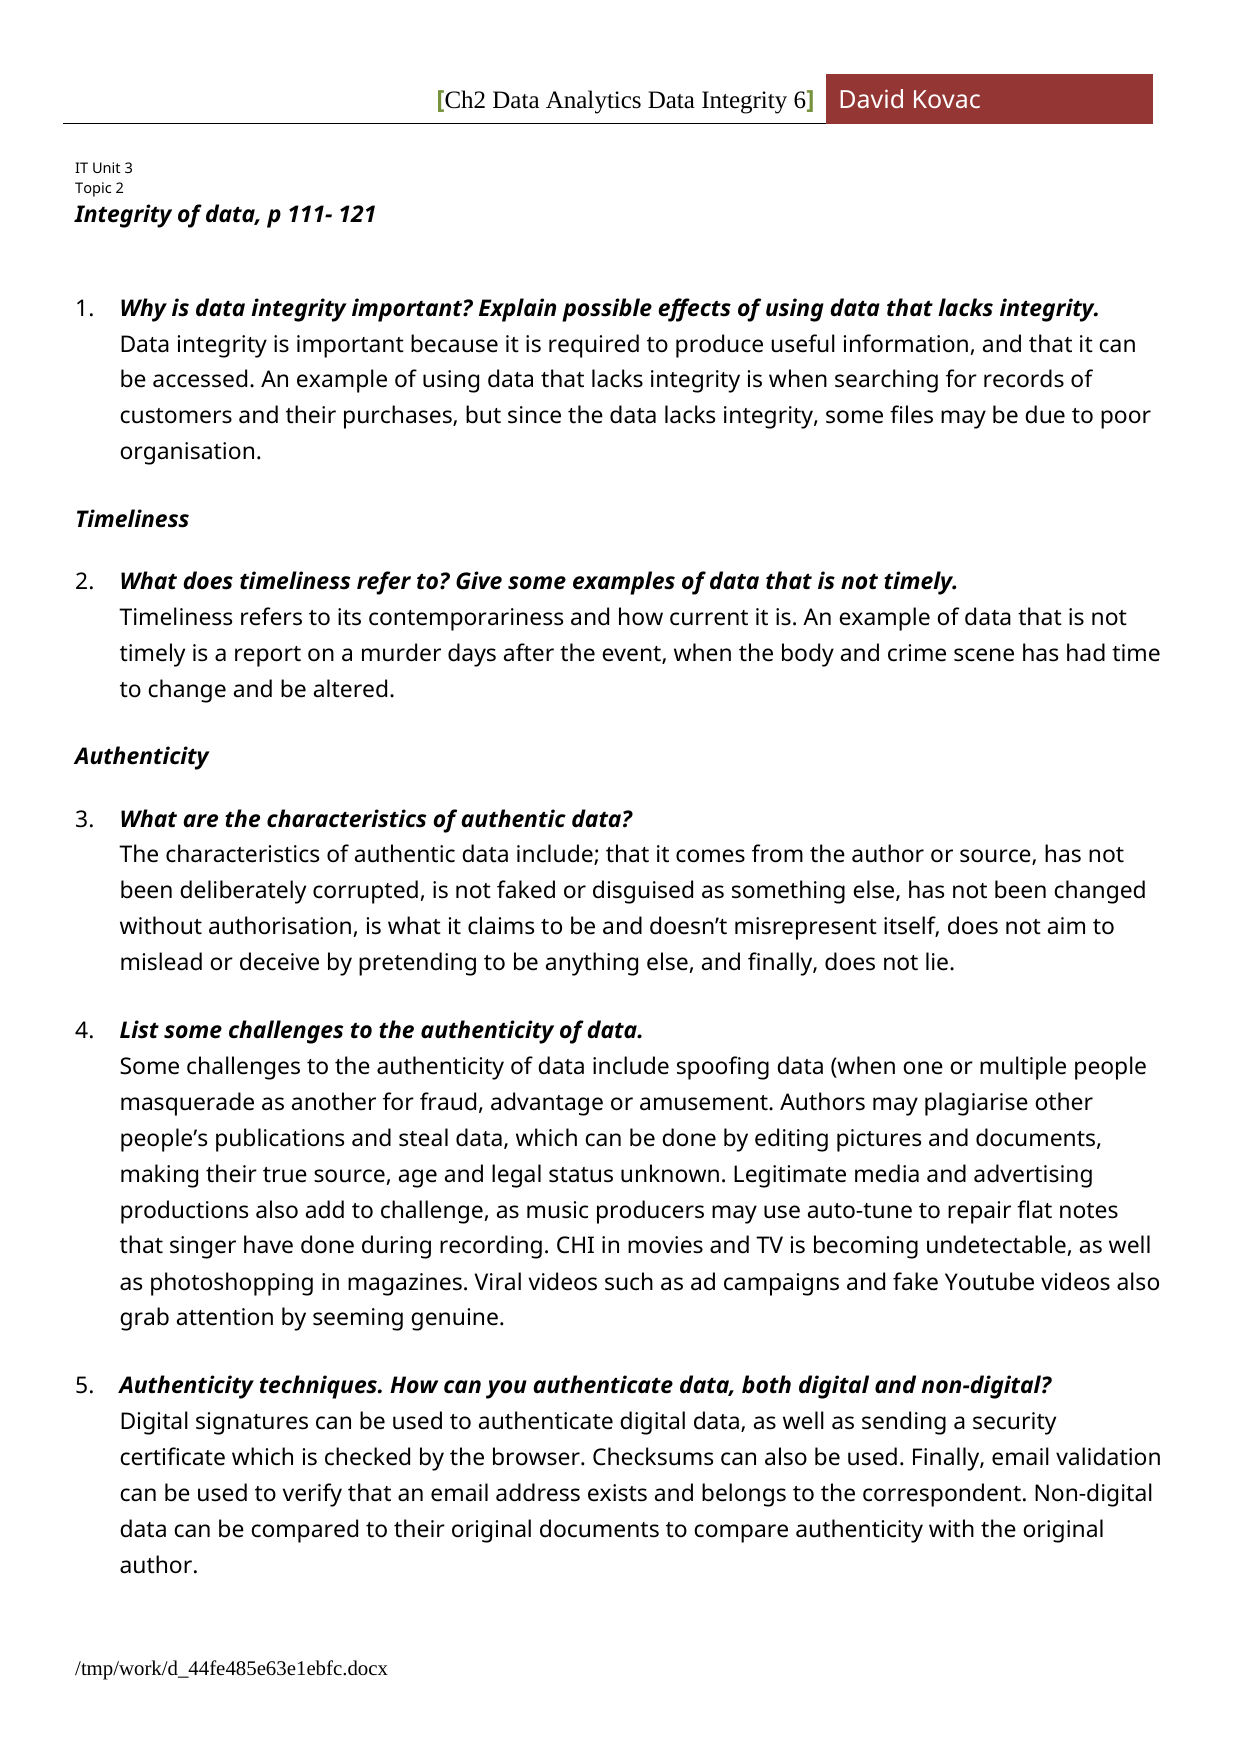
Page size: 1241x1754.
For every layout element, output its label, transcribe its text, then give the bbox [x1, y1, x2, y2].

text Integrity of data, p 111- 121 [75, 198, 1165, 229]
list What does timeliness refer to? Give some examples of data that is not timely. Timeliness refers to its contemporariness and how current it is. An example of data that is not timely is a report on a murder days after the event, when the body and crime scene has had time to change and be altered. [75, 565, 1165, 704]
list List some challenges to the authenticity of data. Some challenges to the authenticity of data include spoofing data (when one or multiple people masquerade as another for fraud, advantage or amusement. Authors may plagiarise other people’s publications and steal data, which can be done by editing pictures and documents, making their true source, age and legal status unknown. Legitimate media and advertising productions also add to challenge, as music producers may use auto-tune to repair flat notes that singer have done during recording. CHI in movies and TV is becoming undetectable, as well as photoshopping in magazines. Viral videos such as ad campaigns and fake Youtube videos also grab attention by seeming genuine. [75, 1014, 1165, 1365]
list Authenticity techniques. How can you authenticate data, both digital and non-digital? Digital signatures can be used to authenticate digital data, as well as sending a security certificate which is checked by the browser. Checksums can also be used. Finally, email validation can be used to verify that an email address exists and belongs to the correspondent. Non-digital data can be compared to their original documents to compare authenticity with the original author. [75, 1369, 1165, 1580]
list What are the characteristics of authentic data? The characteristics of authentic data include; that it comes from the author or source, has not been deliberately corrupted, is not faked or disguised as something else, has not been changed without authorisation, is what it claims to be and doesn’t misrepresent itself, does not aim to mislead or deceive by pretending to be anything else, and finally, does not lie. [75, 802, 1165, 1010]
list Why is data integrity important? Explain possible effects of using data that lacks integrity. Data integrity is important because it is required to produce useful information, and that it can be accessed. An example of using data that lacks integrity is when searching for records of customers and their purchases, but since the data lacks integrity, some files may be due to poor organisation. [75, 292, 1165, 467]
text IT Unit 3 [75, 158, 1165, 178]
text Authenticity [75, 740, 1165, 771]
text Topic 2 [75, 178, 1165, 198]
text Timeliness [75, 502, 1165, 534]
